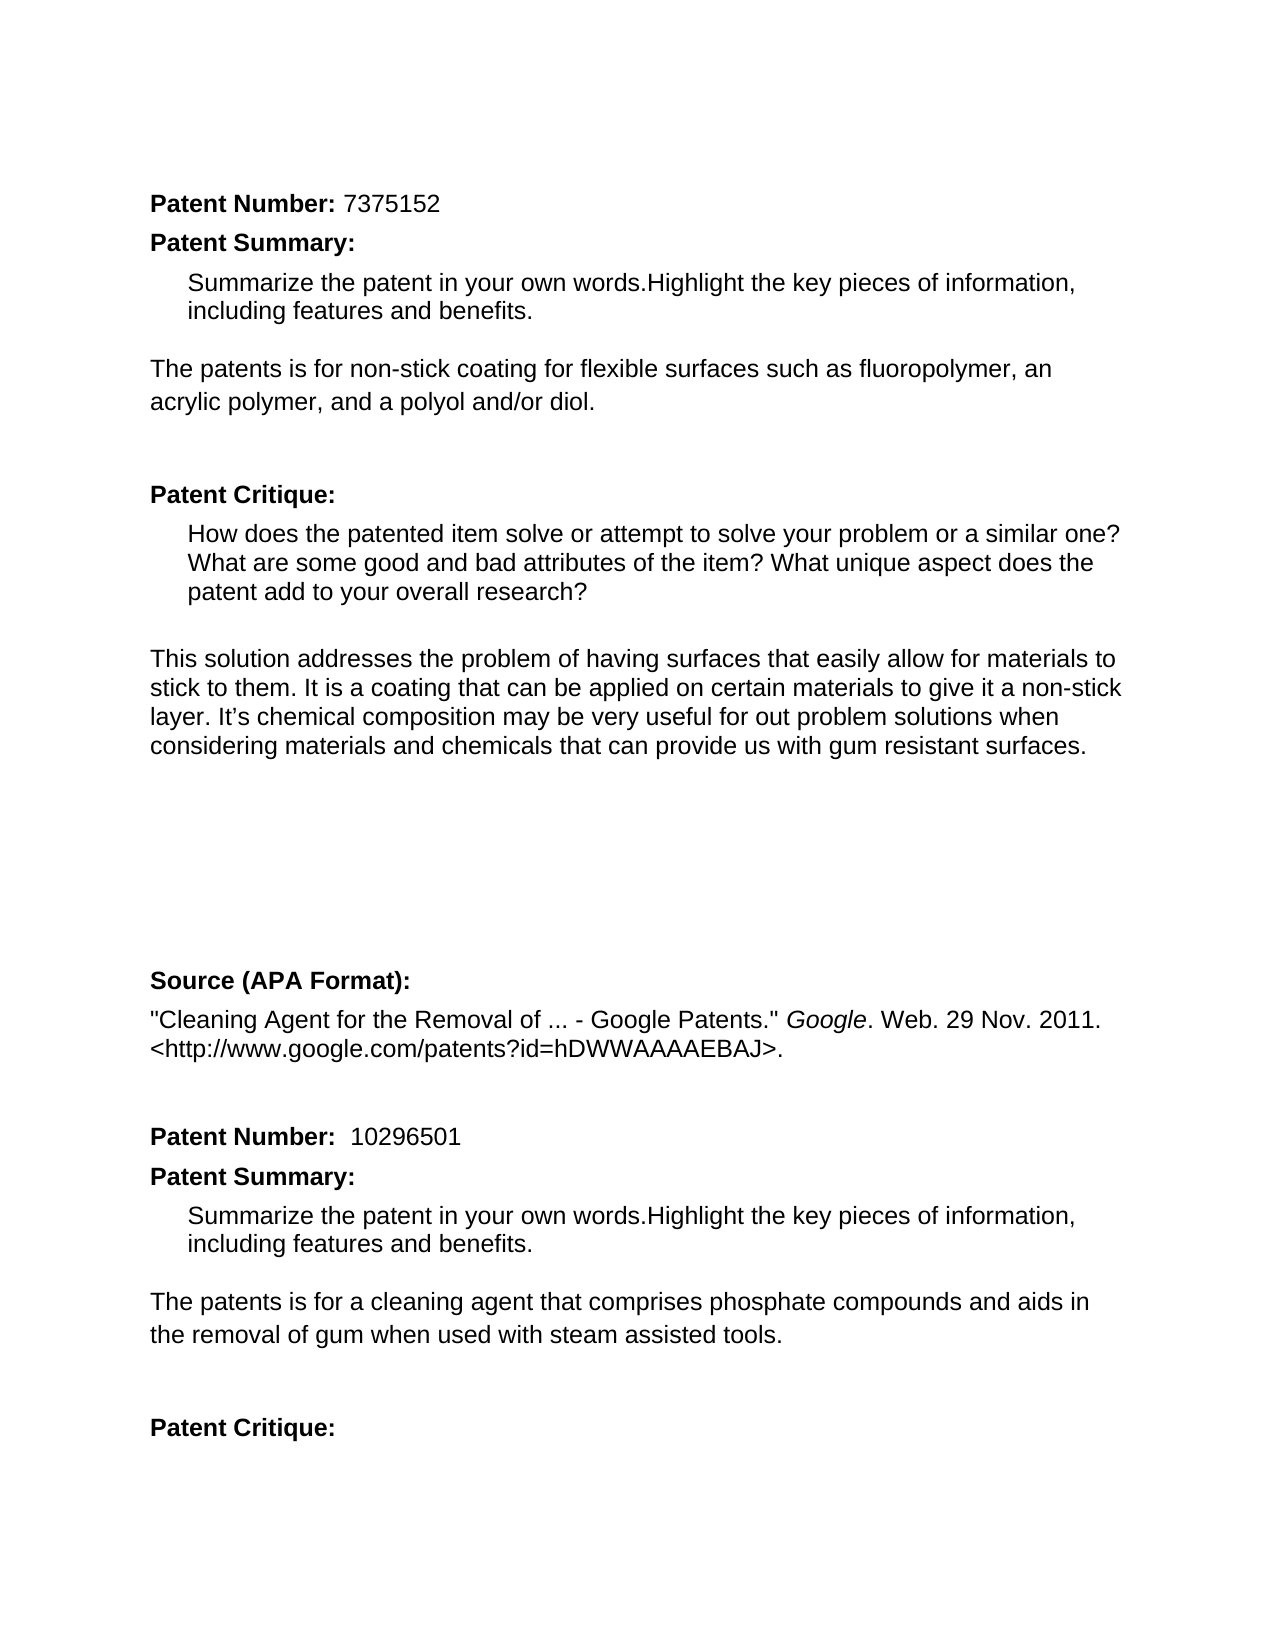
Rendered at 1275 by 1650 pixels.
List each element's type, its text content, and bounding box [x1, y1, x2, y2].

text Summarize the patent in your own words.Highlight the key pieces of information, including features and benefits. [187, 267, 1125, 325]
subtitle Source (APA Format): [150, 966, 1125, 994]
text The patents is for a cleaning agent that comprises phosphate compounds and aids in the removal of gum when used with steam assisted tools. [150, 1287, 1125, 1349]
subtitle Patent Number: 10296501 [150, 1122, 1125, 1151]
subtitle Patent Summary: [150, 1161, 1125, 1190]
subtitle Patent Number: 7375152 [150, 189, 1125, 218]
subtitle Patent Critique: [150, 480, 1125, 508]
subtitle Patent Critique: [150, 1413, 1125, 1442]
subtitle Patent Summary: [150, 228, 1125, 257]
text "Cleaning Agent for the Removal of ... - Google Patents." Google. Web. 29 Nov. 2011. <http://www.google.com/patents?id=hDWWAAAAEBAJ>. [150, 1005, 1125, 1062]
text Summarize the patent in your own words.Highlight the key pieces of information, including features and benefits. [187, 1201, 1125, 1258]
text The patents is for non-stick coating for flexible surfaces such as fluoropolymer, an acrylic polymer, and a polyol and/or diol. [150, 354, 1125, 416]
subtitle This solution addresses the problem of having surfaces that easily allow for materials to stick to them. It is a coating that can be applied on certain materials to give it a non-stick layer. It’s chemical composition may be very useful for out problem solutions when considering materials and chemicals that can provide us with gum resistant surfaces. [150, 644, 1125, 759]
text How does the patented item solve or attempt to solve your problem or a similar one? What are some good and bad attributes of the item? What unique aspect does the patent add to your overall research? [187, 519, 1125, 605]
